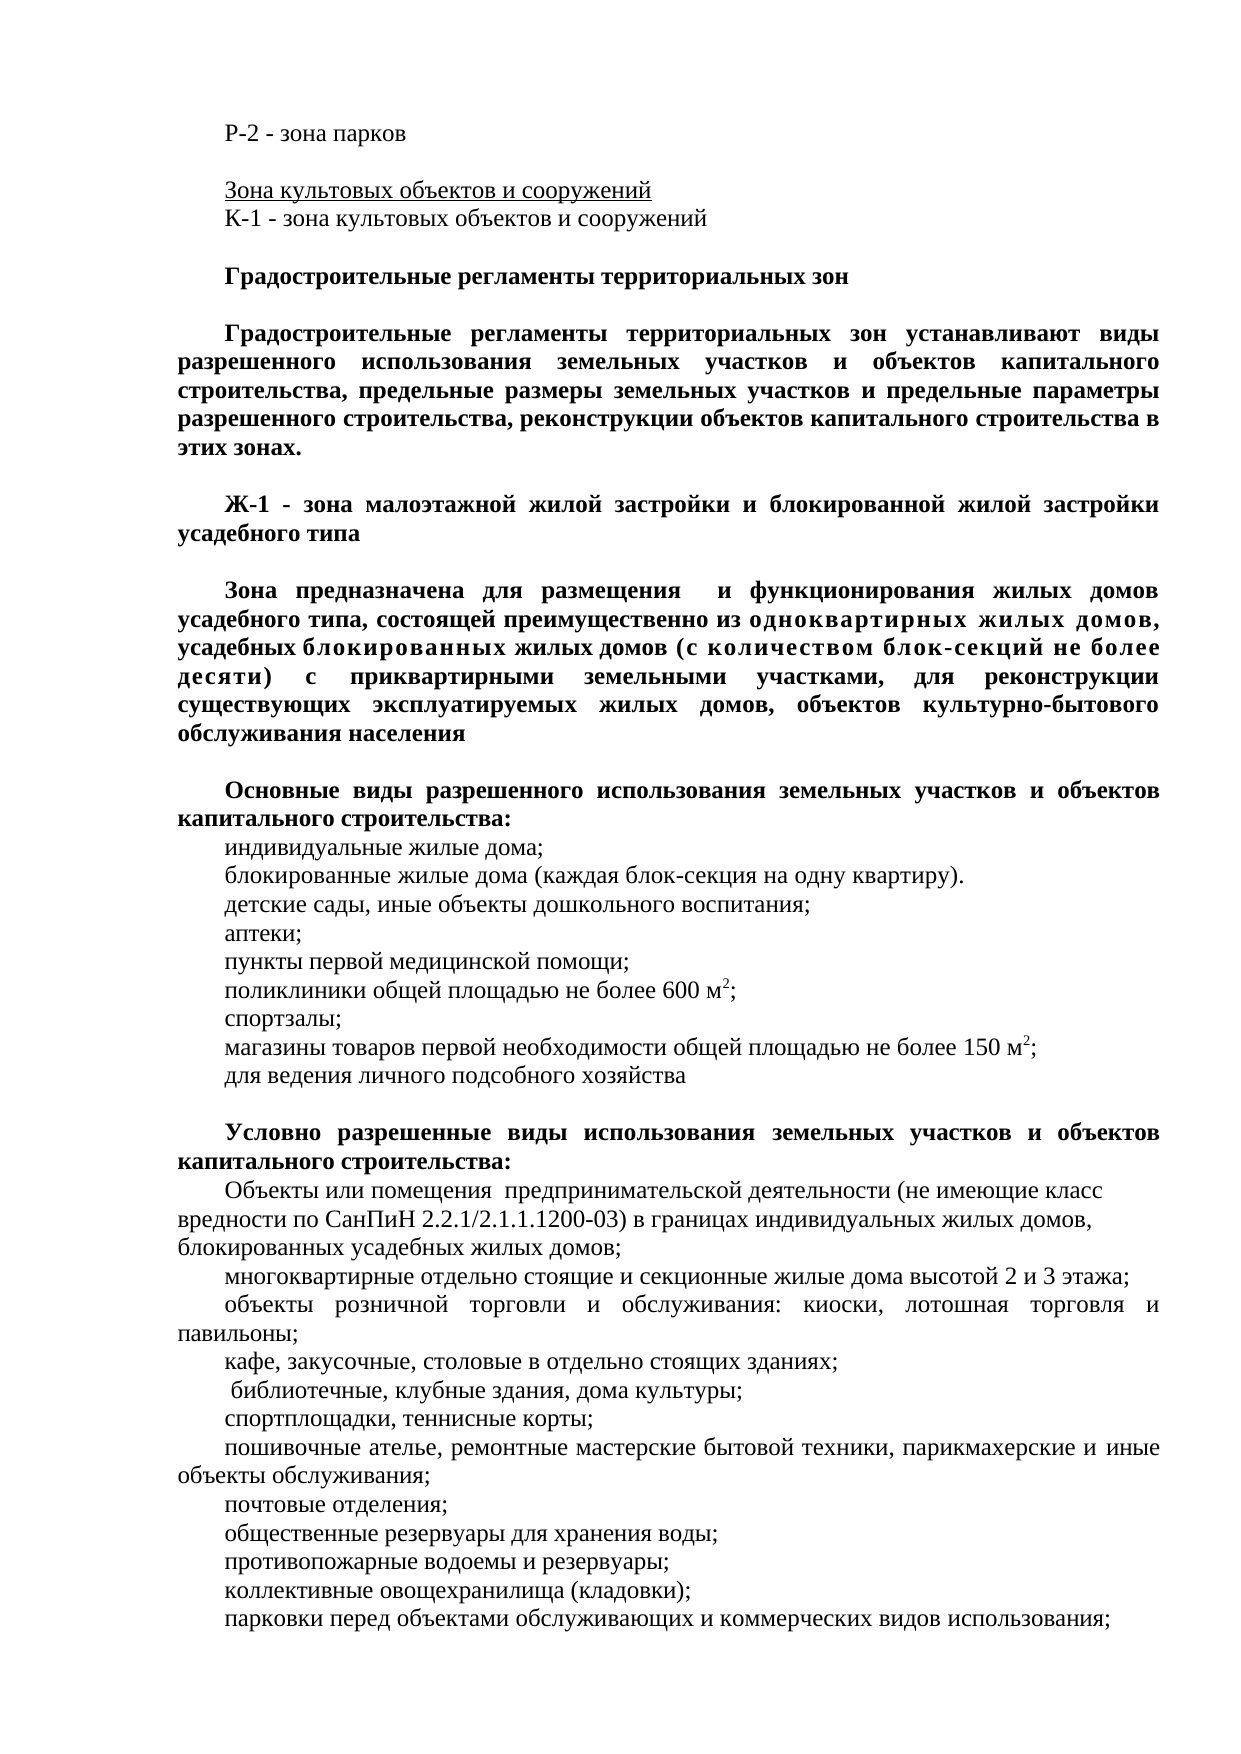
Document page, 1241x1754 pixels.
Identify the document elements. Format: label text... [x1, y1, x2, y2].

text противопожарные водоемы и резервуары; [177, 1547, 1160, 1575]
text Зона культовых объектов и сооружений [177, 175, 1160, 204]
text коллективные овощехранилища (кладовки); [177, 1575, 1160, 1604]
subtitle Градостроительные регламенты территориальных зон [177, 261, 1160, 290]
text библиотечные, клубные здания, дома культуры; [177, 1375, 1160, 1404]
text спортплощадки, теннисные корты; [177, 1404, 1160, 1432]
text Условно разрешенные виды использования земельных участков и объектов капитального строительства: [177, 1118, 1160, 1175]
text парковки перед объектами обслуживающих и коммерческих видов использования; [177, 1604, 1160, 1632]
text кафе, закусочные, столовые в отдельно стоящих зданиях; [177, 1347, 1160, 1375]
text К-1 - зона культовых объектов и сооружений [177, 204, 1160, 232]
text многоквартирные отдельно стоящие и секционные жилые дома высотой 2 и 3 этажа; [177, 1261, 1160, 1290]
text Основные виды разрешенного использования земельных участков и объектов капитального строительства: [177, 775, 1160, 832]
text магазины товаров первой необходимости общей площадью не более ; [177, 1032, 1160, 1061]
text общественные резервуары для хранения воды; [177, 1518, 1160, 1547]
text Р-2 - зона парков [177, 118, 1160, 147]
text детские сады, иные объекты дошкольного воспитания; [177, 889, 1160, 918]
text поликлиники общей площадью не более ; [177, 975, 1160, 1004]
text аптеки; [177, 918, 1160, 947]
text блокированные жилые дома (каждая блок-секция на одну квартиру). [177, 861, 1160, 889]
text спортзалы; [177, 1004, 1160, 1032]
text Объекты или помещения предпринимательской деятельности (не имеющие класс вредности по СанПиН 2.2.1/2.1.1.1200-03) в границах индивидуальных жилых домов, блокированных усадебных жилых домов; [177, 1175, 1152, 1261]
text почтовые отделения; [177, 1489, 1160, 1518]
text Градостроительные регламенты территориальных зон устанавливают виды разрешенного использования земельных участков и объектов капитального строительства, предельные размеры земельных участков и предельные параметры разрешенного строительства, реконструкции объектов капитального строительства в этих зонах. [177, 318, 1160, 461]
text объекты розничной торговли и обслуживания: киоски, лотошная торговля и павильоны; [177, 1290, 1160, 1347]
text индивидуальные жилые дома; [177, 832, 1160, 861]
text Ж-1 - зона малоэтажной жилой застройки и блокированной жилой застройки усадебного типа [177, 489, 1160, 547]
text для ведения личного подсобного хозяйства [177, 1061, 1160, 1089]
text пункты первой медицинской помощи; [177, 947, 1160, 975]
text Зона предназначена для размещения и функционирования жилых домов усадебного типа, состоящей преимущественно из одноквартирных жилых домов, усадебных блокированных жилых домов (с количеством блок-секций не более десяти) с приквартирными земельными участками, для реконструкции существующих эксплуатируемых жилых домов, объектов культурно-бытового обслуживания населения [177, 576, 1160, 747]
text пошивочные ателье, ремонтные мастерские бытовой техники, парикмахерские и иные объекты обслуживания; [177, 1432, 1160, 1489]
